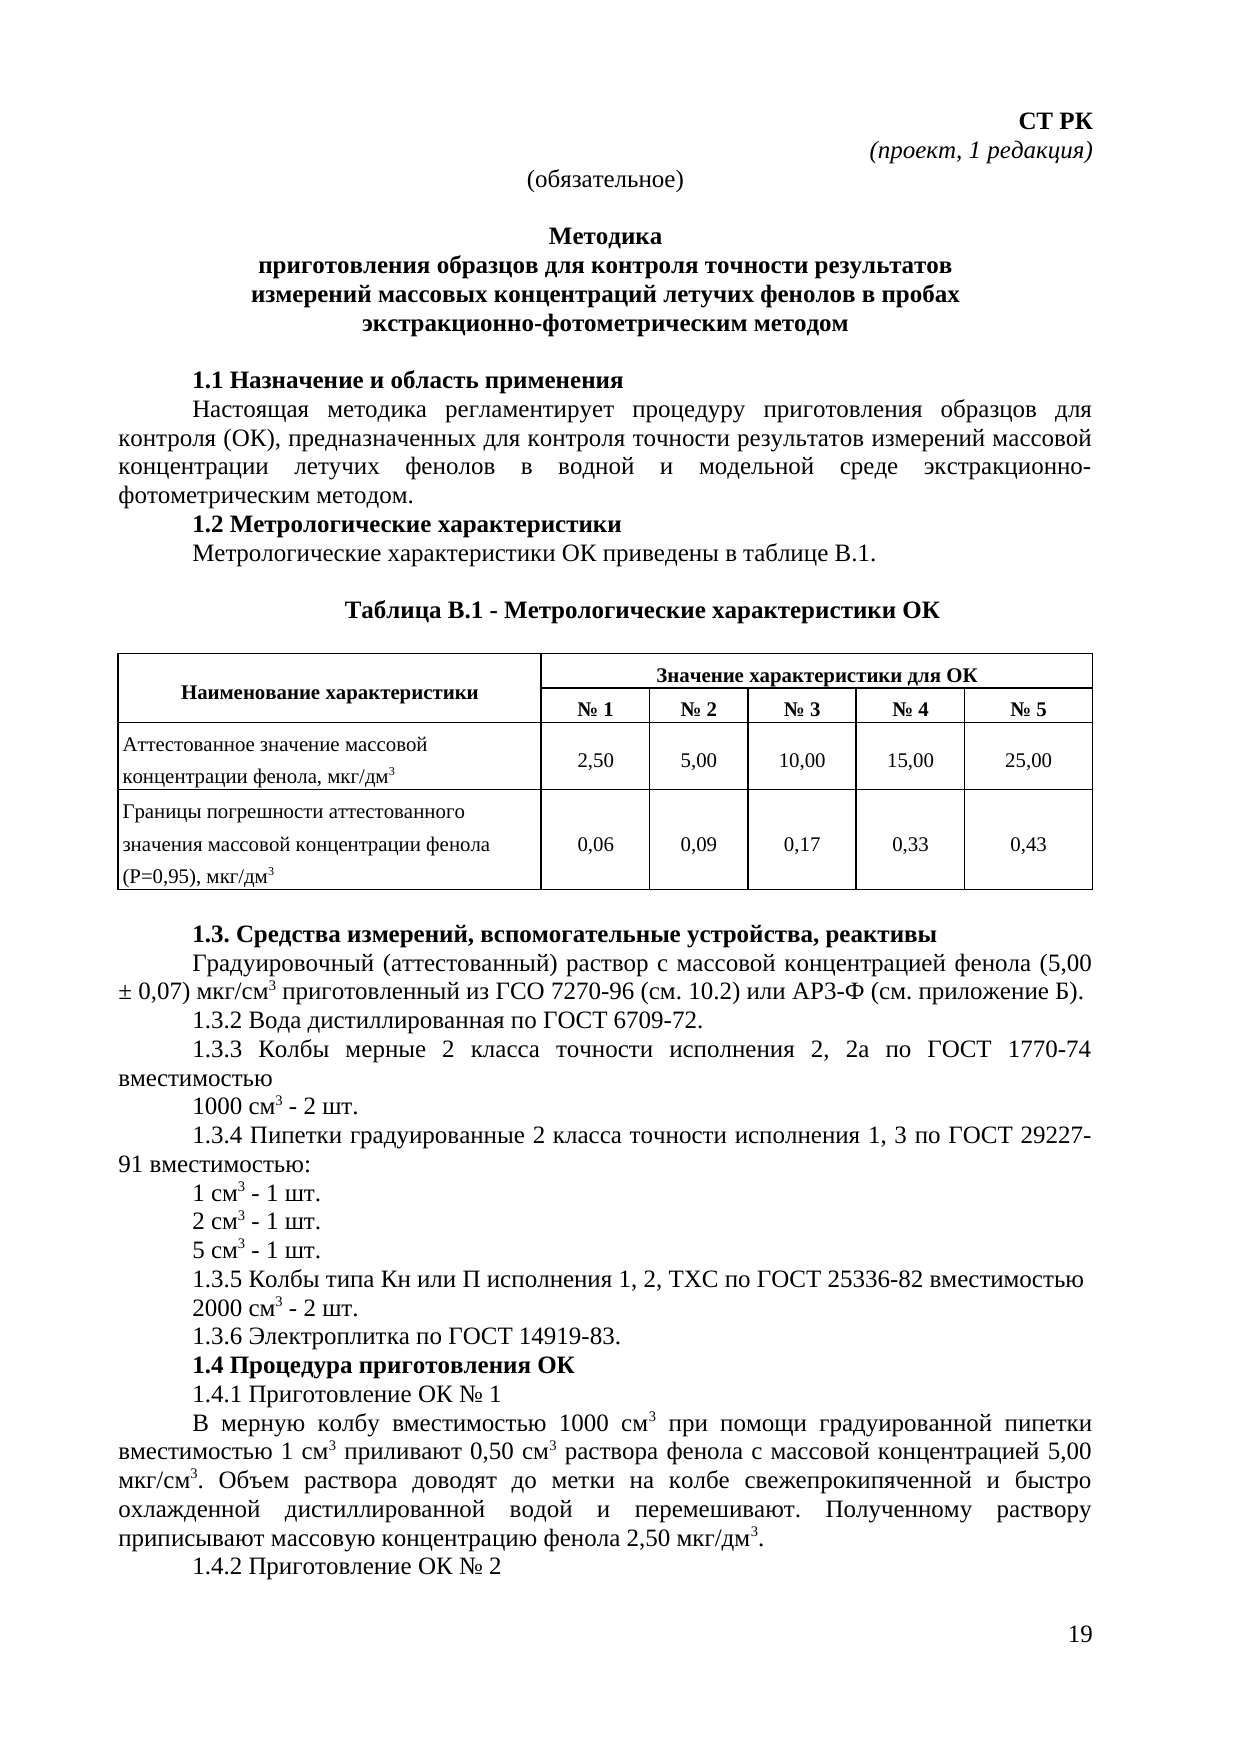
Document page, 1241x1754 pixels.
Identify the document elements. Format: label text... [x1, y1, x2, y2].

text (обязательное) [118, 164, 1092, 193]
table_cell 0,33 [857, 790, 964, 888]
text 1 см3 - 1 шт. [118, 1178, 1092, 1206]
text 1.3.6 Электроплитка по ГОСТ 14919-83. [118, 1321, 1092, 1350]
text 1.4 Процедура приготовления ОК [118, 1350, 1092, 1379]
table_header Значение характеристики для ОК [542, 654, 1092, 687]
table_cell № 5 [965, 689, 1092, 721]
table_cell № 1 [542, 689, 649, 721]
text 2 см3 - 1 шт. [118, 1206, 1092, 1235]
text Метрологические характеристики ОК приведены в таблице В.1. [118, 538, 1092, 566]
text 1.4.1 Приготовление ОК № 1 [118, 1379, 1092, 1408]
text Методика [118, 221, 1092, 250]
table_cell 10,00 [749, 723, 855, 788]
table_cell 2,50 [542, 723, 649, 788]
table_cell 25,00 [965, 723, 1092, 788]
text 1.3.3 Колбы мерные 2 класса точности исполнения 2, 2а по ГОСТ 1770-74 вместимостью [118, 1034, 1092, 1091]
text 1.4.2 Приготовление ОК № 2 [118, 1551, 1092, 1580]
text 1.3.4 Пипетки градуированные 2 класса точности исполнения 1, 3 по ГОСТ 29227-91 вместимостью: [118, 1120, 1092, 1178]
table_cell 0,17 [749, 790, 855, 888]
text 1.3. Средства измерений, вспомогательные устройства, реактивы [118, 919, 1092, 948]
text приготовления образцов для контроля точности результатов [118, 250, 1092, 279]
text 5 см3 - 1 шт. [118, 1235, 1092, 1264]
text 1.3.5 Колбы типа Кн или П исполнения 1, 2, ТХС по ГОСТ 25336-82 вместимостью [118, 1264, 1092, 1293]
table_cell № 2 [650, 689, 747, 721]
text Таблица В.1 - Метрологические характеристики ОК [118, 595, 1092, 624]
table_cell 0,09 [650, 790, 747, 888]
table_cell № 3 [749, 689, 855, 721]
text 1.1 Назначение и область применения [118, 365, 1092, 394]
text В мерную колбу вместимостью 1000 см3 при помощи градуированной пипетки вместимостью 1 см3 приливают 0,50 см3 раствора фенола с массовой концентрацией 5,00 мкг/см3. Объем раствора доводят до метки на колбе свежепрокипяченной и быстро охлажденной дистиллированной водой и перемешивают. Полученному раствору приписывают массовую концентрацию фенола 2,50 мкг/дм3. [118, 1408, 1092, 1551]
text 1.2 Метрологические характеристики [118, 509, 1092, 538]
table_cell Аттестованное значение массовой концентрации фенола, мкг/дм3 [119, 723, 540, 788]
text 1.3.2 Вода дистиллированная по ГОСТ 6709-72. [118, 1005, 1092, 1034]
text Настоящая методика регламентирует процедуру приготовления образцов для контроля (ОК), предназначенных для контроля точности результатов измерений массовой концентрации летучих фенолов в водной и модельной среде экстракционно-фотометрическим методом. [118, 394, 1092, 509]
text экстракционно-фотометрическим методом [118, 308, 1092, 336]
table_cell 5,00 [650, 723, 747, 788]
text 1000 см3 - 2 шт. [118, 1091, 1092, 1120]
text 2000 см3 - 2 шт. [118, 1293, 1092, 1321]
text Градуировочный (аттестованный) раствор с массовой концентрацией фенола (5,00 ± 0,07) мкг/см3 приготовленный из ГСО 7270-96 (см. 10.2) или АР3-Ф (см. приложение Б). [118, 948, 1092, 1005]
table_cell 0,06 [542, 790, 649, 888]
table_cell 0,43 [965, 790, 1092, 888]
table_cell № 4 [857, 689, 964, 721]
table_header Наименование характеристики [119, 654, 540, 721]
table_cell Границы погрешности аттестованного значения массовой концентрации фенола (Р=0,95), мкг/дм3 [119, 790, 540, 888]
text измерений массовых концентраций летучих фенолов в пробах [118, 279, 1092, 308]
table_cell 15,00 [857, 723, 964, 788]
